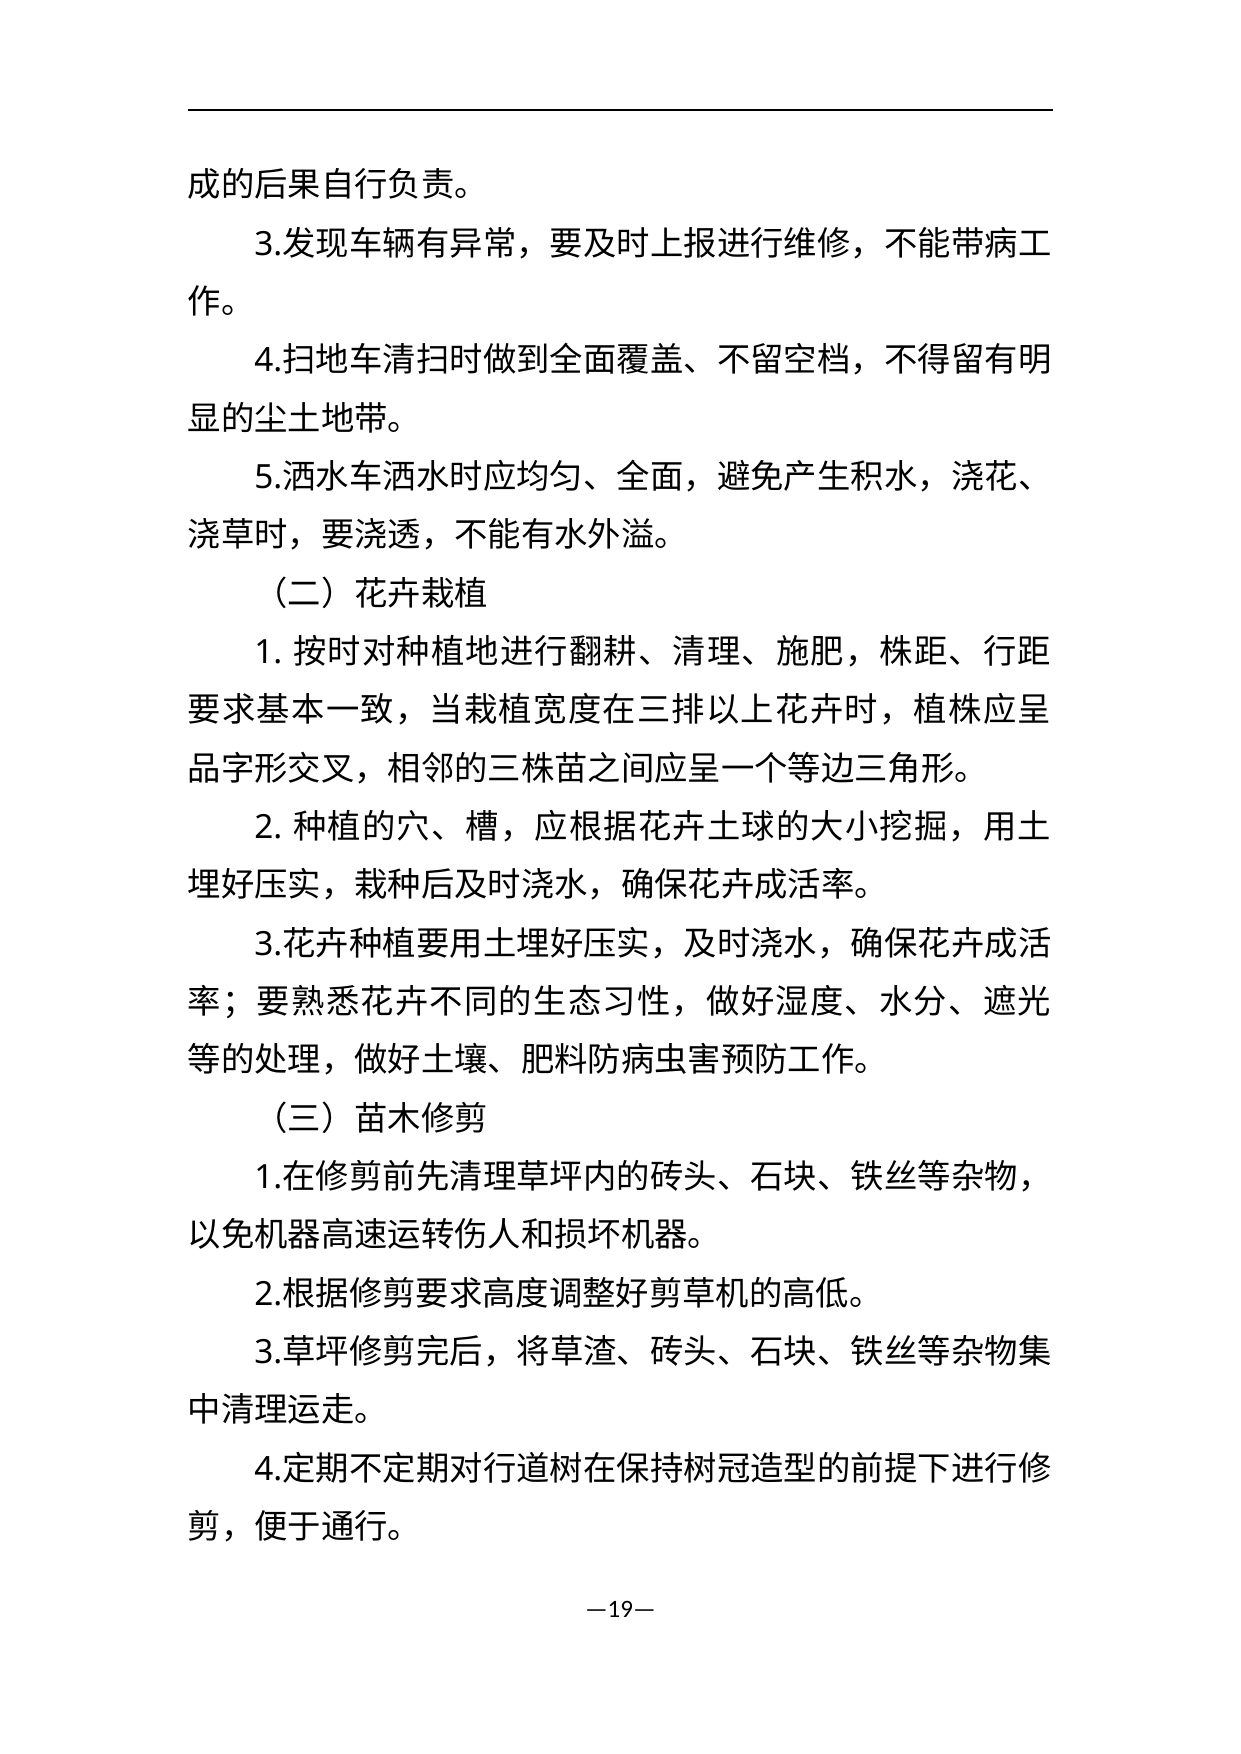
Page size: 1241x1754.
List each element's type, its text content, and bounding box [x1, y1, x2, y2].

text 1.在修剪前先清理草坪内的砖头、石块、铁丝等杂物，以免机器高速运转伤人和损坏机器。 [187, 1142, 1053, 1258]
text 2.根据修剪要求高度调整好剪草机的高低。 [187, 1258, 1053, 1317]
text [187, 150, 1053, 208]
text （二）花卉栽植 [187, 558, 1053, 617]
text 1. 按时对种植地进行翻耕、清理、施肥，株距、行距要求基本一致，当栽植宽度在三排以上花卉时，植株应呈品字形交叉，相邻的三株苗之间应呈一个等边三角形。 [187, 617, 1053, 792]
text 4.扫地车清扫时做到全面覆盖、不留空档，不得留有明显的尘土地带。 [187, 325, 1053, 442]
text 3.发现车辆有异常，要及时上报进行维修，不能带病工作。 [187, 208, 1053, 325]
text 3.花卉种植要用土埋好压实，及时浇水，确保花卉成活率；要熟悉花卉不同的生态习性，做好湿度、水分、遮光等的处理，做好土壤、肥料防病虫害预防工作。 [187, 908, 1053, 1083]
text 4.定期不定期对行道树在保持树冠造型的前提下进行修剪，便于通行。 [187, 1433, 1053, 1550]
text 2. 种植的穴、槽，应根据花卉土球的大小挖掘，用土埋好压实，栽种后及时浇水，确保花卉成活率。 [187, 792, 1053, 908]
text 5.洒水车洒水时应均匀、全面，避免产生积水，浇花、浇草时，要浇透，不能有水外溢。 [187, 442, 1053, 558]
text （三）苗木修剪 [187, 1083, 1053, 1142]
text 3.草坪修剪完后，将草渣、砖头、石块、铁丝等杂物集中清理运走。 [187, 1317, 1053, 1433]
